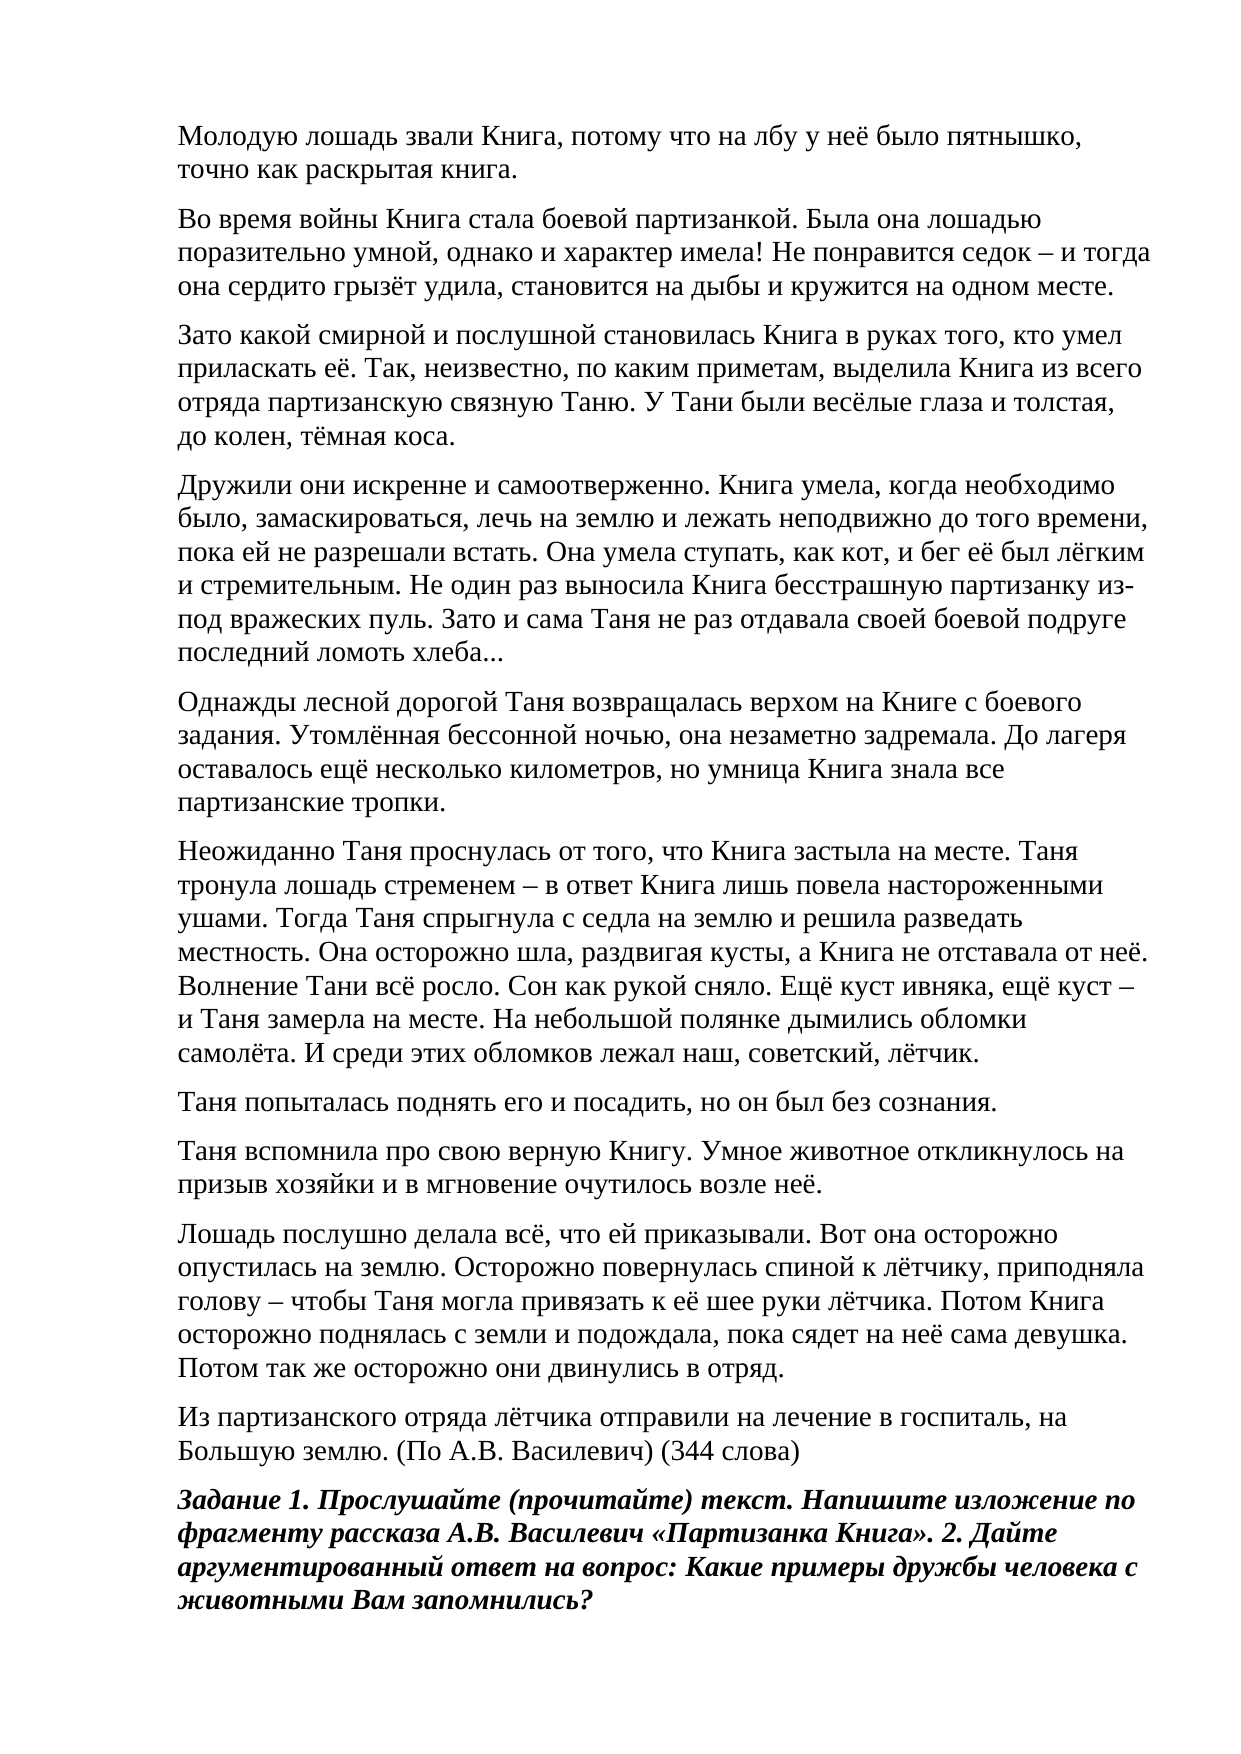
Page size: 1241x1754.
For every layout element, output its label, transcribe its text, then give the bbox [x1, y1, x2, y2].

text Неожиданно Таня проснулась от того, что Книга застыла на месте. Таня тронула лошадь стременем – в ответ Книга лишь повела настороженными ушами. Тогда Таня спрыгнула с седла на землю и решила разведать местность. Она осторожно шла, раздвигая кусты, а Книга не отставала от неё. Волнение Тани всё росло. Сон как рукой сняло. Ещё куст ивняка, ещё куст – и Таня замерла на месте. На небольшой полянке дымились обломки самолёта. И среди этих обломков лежал наш, советский, лётчик. [177, 833, 1152, 1068]
text Таня попыталась поднять его и посадить, но он был без сознания. [177, 1084, 1152, 1117]
text Задание 1. Прослушайте (прочитайте) текст. Напишите изложение по фрагменту рассказа А.В. Василевич «Партизанка Книга». 2. Дайте аргументированный ответ на вопрос: Какие примеры дружбы человека с животными Вам запомнились? [177, 1482, 1152, 1616]
text Во время войны Книга стала боевой партизанкой. Была она лошадью поразительно умной, однако и характер имела! Не понравится седок – и тогда она сердито грызёт удила, становится на дыбы и кружится на одном месте. [177, 201, 1152, 301]
text Зато какой смирной и послушной становилась Книга в руках того, кто умел приласкать её. Так, неизвестно, по каким приметам, выделила Книга из всего отряда партизанскую связную Таню. У Тани были весёлые глаза и толстая, до колен, тёмная коса. [177, 317, 1152, 451]
text Дружили они искренне и самоотверженно. Книга умела, когда необходимо было, замаскироваться, лечь на землю и лежать неподвижно до того времени, пока ей не разрешали встать. Она умела ступать, как кот, и бег её был лёгким и стремительным. Не один раз выносила Книга бесстрашную партизанку из-под вражеских пуль. Зато и сама Таня не раз отдавала своей боевой подруге последний ломоть хлеба... [177, 467, 1152, 668]
text Лошадь послушно делала всё, что ей приказывали. Вот она осторожно опустилась на землю. Осторожно повернулась спиной к лётчику, приподняла голову – чтобы Таня могла привязать к её шее руки лётчика. Потом Книга осторожно поднялась с земли и подождала, пока сядет на неё сама девушка. Потом так же осторожно они двинулись в отряд. [177, 1216, 1152, 1383]
text Из партизанского отряда лётчика отправили на лечение в госпиталь, на Большую землю. (По А.В. Василевич) (344 слова) [177, 1399, 1152, 1466]
text Молодую лошадь звали Книга, потому что на лбу у неё было пятнышко, точно как раскрытая книга. [177, 118, 1152, 185]
text Однажды лесной дорогой Таня возвращалась верхом на Книге с боевого задания. Утомлённая бессонной ночью, она незаметно задремала. До лагеря оставалось ещё несколько километров, но умница Книга знала все партизанские тропки. [177, 684, 1152, 818]
text Таня вспомнила про свою верную Книгу. Умное животное откликнулось на призыв хозяйки и в мгновение очутилось возле неё. [177, 1133, 1152, 1200]
